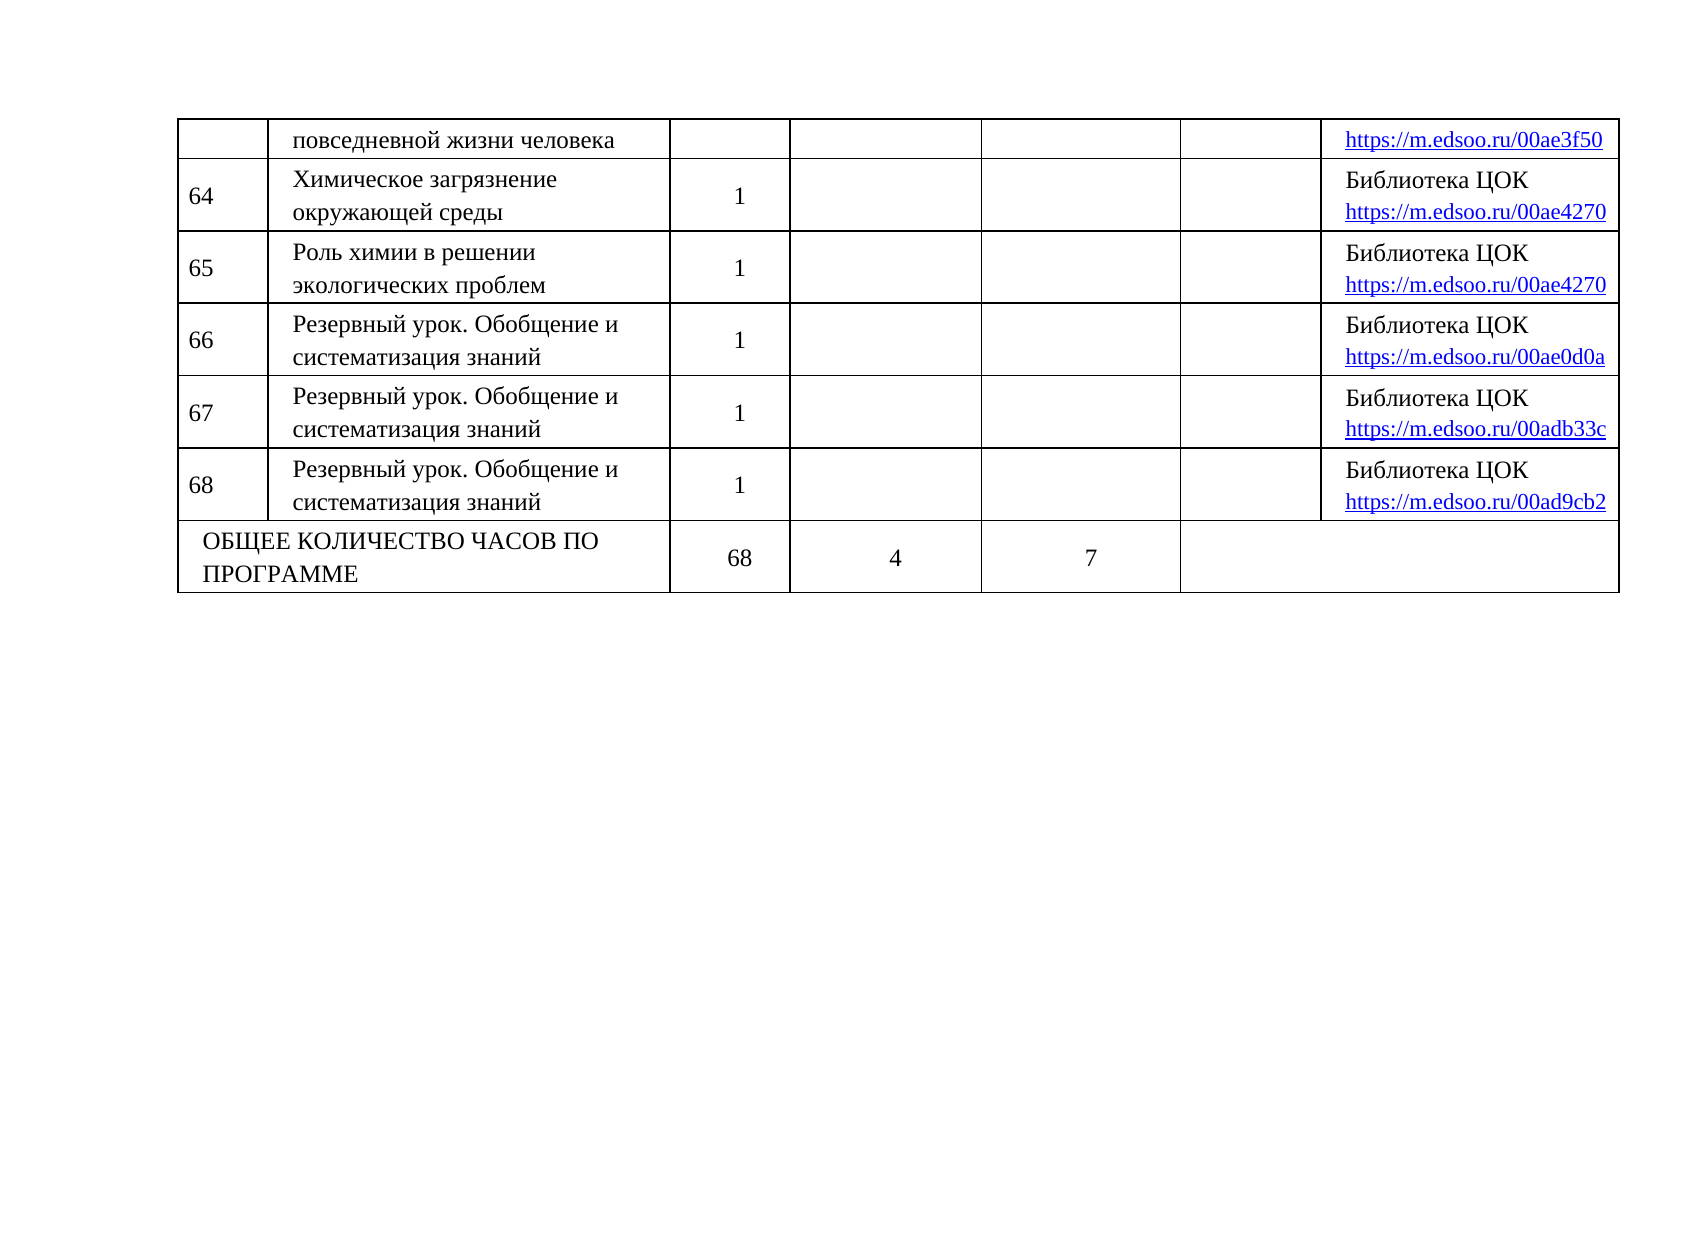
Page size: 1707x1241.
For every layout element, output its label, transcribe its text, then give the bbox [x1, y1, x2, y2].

table_cell [791, 232, 981, 302]
table_cell [982, 232, 1180, 302]
table_cell Резервный урок. Обобщение и систематизация знаний [269, 304, 669, 375]
table_cell 1 [671, 449, 789, 519]
table_cell [982, 304, 1180, 375]
table_cell Роль химии в решении экологических проблем [269, 232, 669, 302]
table_cell 1 [671, 159, 789, 230]
table_cell 7 [982, 521, 1180, 592]
table_cell Химическое загрязнение окружающей среды [269, 159, 669, 230]
table_cell [982, 159, 1180, 230]
table_cell 1 [671, 232, 789, 302]
table_cell 64 [179, 159, 267, 230]
table_cell 63 [179, 120, 267, 157]
table_cell [791, 449, 981, 519]
table_cell 68 [179, 449, 267, 519]
table_cell Резервный урок. Обобщение и систематизация знаний [269, 376, 669, 447]
table_cell Библиотека ЦОК https://m.edsoo.ru/00ad9cb2 [1322, 449, 1618, 519]
table_cell [791, 304, 981, 375]
table_cell [1181, 232, 1320, 302]
table_cell 67 [179, 376, 267, 447]
table_cell [1181, 304, 1320, 375]
table_cell [1181, 376, 1320, 447]
table_cell Библиотека ЦОК https://m.edsoo.ru/00ae4270 [1322, 232, 1618, 302]
table_cell Библиотека ЦОК https://m.edsoo.ru/00ae0d0a [1322, 304, 1618, 375]
table_cell [791, 376, 981, 447]
table_cell [791, 159, 981, 230]
table_cell 1 [671, 304, 789, 375]
table_cell [982, 449, 1180, 519]
table_cell Библиотека ЦОК https://m.edsoo.ru/00adb33c [1322, 376, 1618, 447]
table_cell [1181, 159, 1320, 230]
table_cell Резервный урок. Обобщение и систематизация знаний [269, 449, 669, 519]
table_cell [1181, 449, 1320, 519]
table_cell [982, 120, 1180, 157]
table_cell [982, 376, 1180, 447]
table_cell 1 [671, 120, 789, 157]
table_cell 1 [671, 376, 789, 447]
table_cell 66 [179, 304, 267, 375]
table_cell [1322, 120, 1618, 157]
table_cell [1181, 120, 1320, 157]
table_cell ОБЩЕЕ КОЛИЧЕСТВО ЧАСОВ ПО ПРОГРАММЕ [179, 521, 669, 592]
table_cell 4 [791, 521, 981, 592]
table_cell [791, 120, 981, 157]
table_cell 68 [671, 521, 789, 592]
table_cell 65 [179, 232, 267, 302]
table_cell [269, 120, 669, 157]
table_cell Библиотека ЦОК https://m.edsoo.ru/00ae4270 [1322, 159, 1618, 230]
table_cell [1181, 521, 1618, 592]
